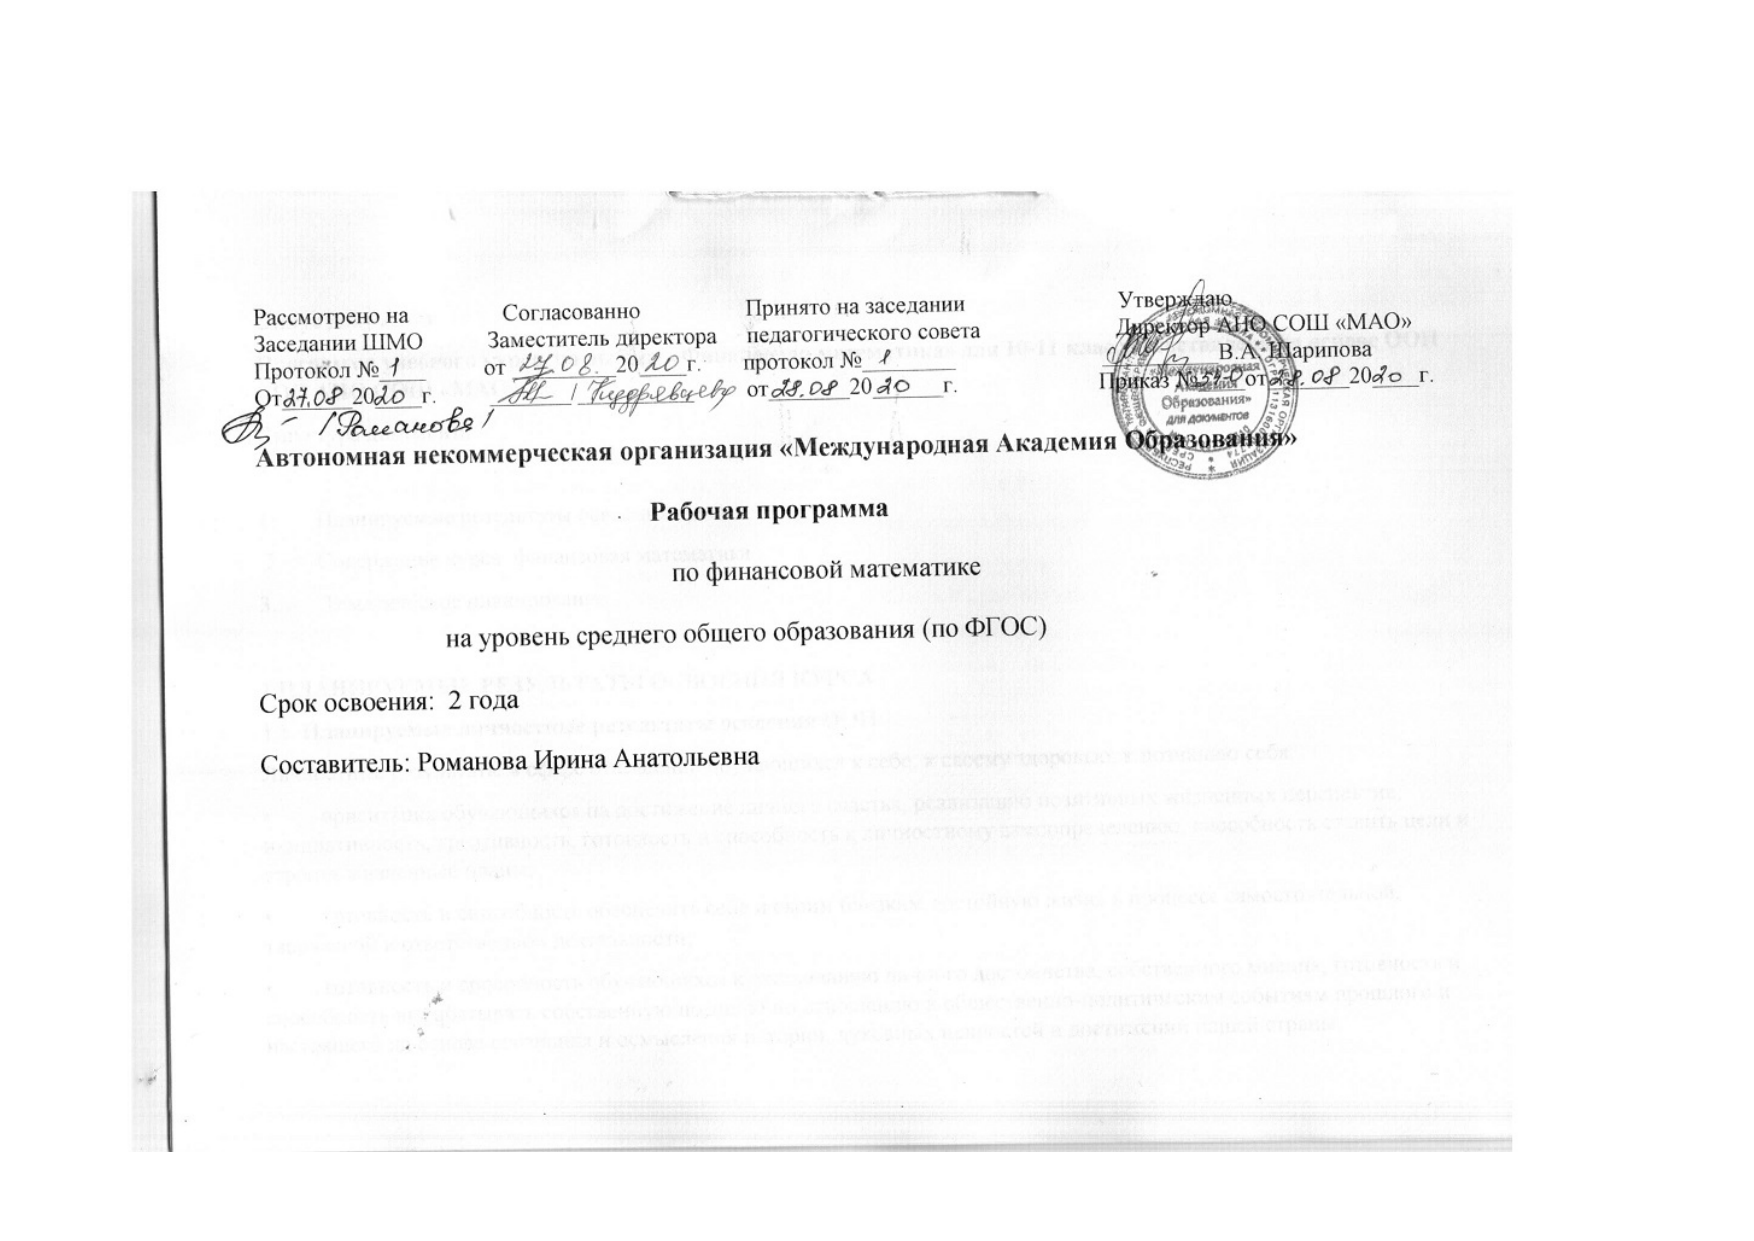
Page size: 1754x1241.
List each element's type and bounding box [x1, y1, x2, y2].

picture [118, 177, 1528, 1152]
